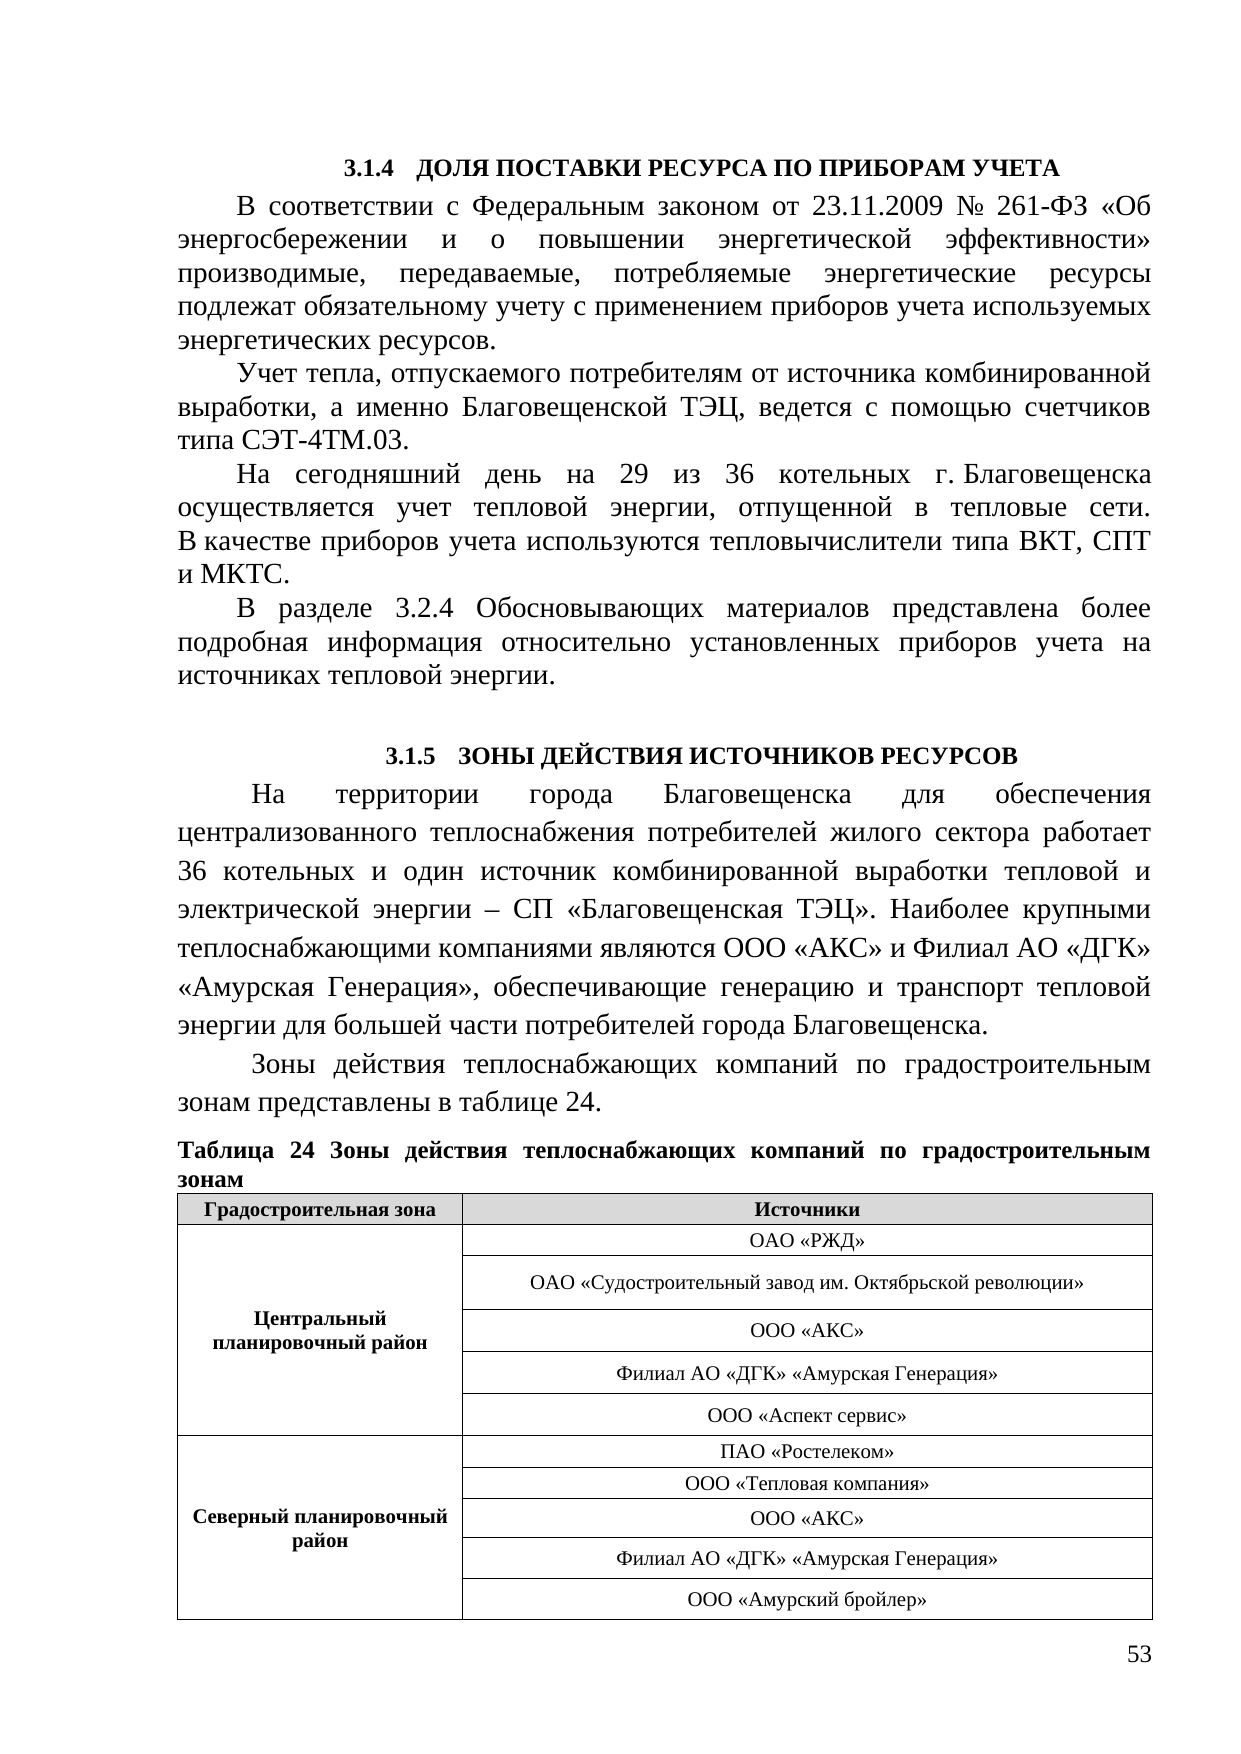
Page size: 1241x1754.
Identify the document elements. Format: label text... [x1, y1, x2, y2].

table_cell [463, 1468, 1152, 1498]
text На территории города Благовещенска для обеспечения централизованного теплоснабжения потребителей жилого сектора работает 36 котельных и один источник комбинированной выработки тепловой и электрической энергии – СП «Благовещенская ТЭЦ». Наиболее крупными теплоснабжающими компаниями являются ООО «АКС» и Филиал АО «ДГК» «Амурская Генерация», обеспечивающие генерацию и транспорт тепловой энергии для большей части потребителей города Благовещенска. [177, 776, 1152, 1041]
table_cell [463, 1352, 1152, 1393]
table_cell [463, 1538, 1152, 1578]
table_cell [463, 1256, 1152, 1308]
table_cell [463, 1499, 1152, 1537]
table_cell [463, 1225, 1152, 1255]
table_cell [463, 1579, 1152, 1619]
subtitle Зоны действия источников ресурсов [252, 741, 1152, 770]
text Таблица 24 Зоны действия теплоснабжающих компаний по градостроительным зонам [177, 1135, 1152, 1193]
text На сегодняшний день на 29 из 36 котельных г. Благовещенска осуществляется учет тепловой энергии, отпущенной в тепловые сети. В качестве приборов учета используются тепловычислители типа ВКТ, СПТ и МКТС. [177, 456, 1152, 590]
text В разделе 3.2.4 Обосновывающих материалов представлена более подробная информация относительно установленных приборов учета на источниках тепловой энергии. [177, 590, 1152, 691]
text Зоны действия теплоснабжающих компаний по градостроительным зонам представлены в таблице 24. [177, 1046, 1152, 1118]
subtitle Доля поставки ресурса по приборам учета [252, 153, 1152, 181]
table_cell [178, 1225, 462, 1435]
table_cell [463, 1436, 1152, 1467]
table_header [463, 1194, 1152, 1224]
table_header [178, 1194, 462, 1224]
text В соответствии с Федеральным законом от 23.11.2009 № 261-ФЗ «Об энергосбережении и о повышении энергетической эффективности» производимые, передаваемые, потребляемые энергетические ресурсы подлежат обязательному учету с применением приборов учета используемых энергетических ресурсов. [177, 188, 1152, 355]
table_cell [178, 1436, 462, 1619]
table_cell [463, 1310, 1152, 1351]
text Учет тепла, отпускаемого потребителям от источника комбинированной выработки, а именно Благовещенской ТЭЦ, ведется с помощью счетчиков типа СЭТ-4ТМ.03. [177, 355, 1152, 456]
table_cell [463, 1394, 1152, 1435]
